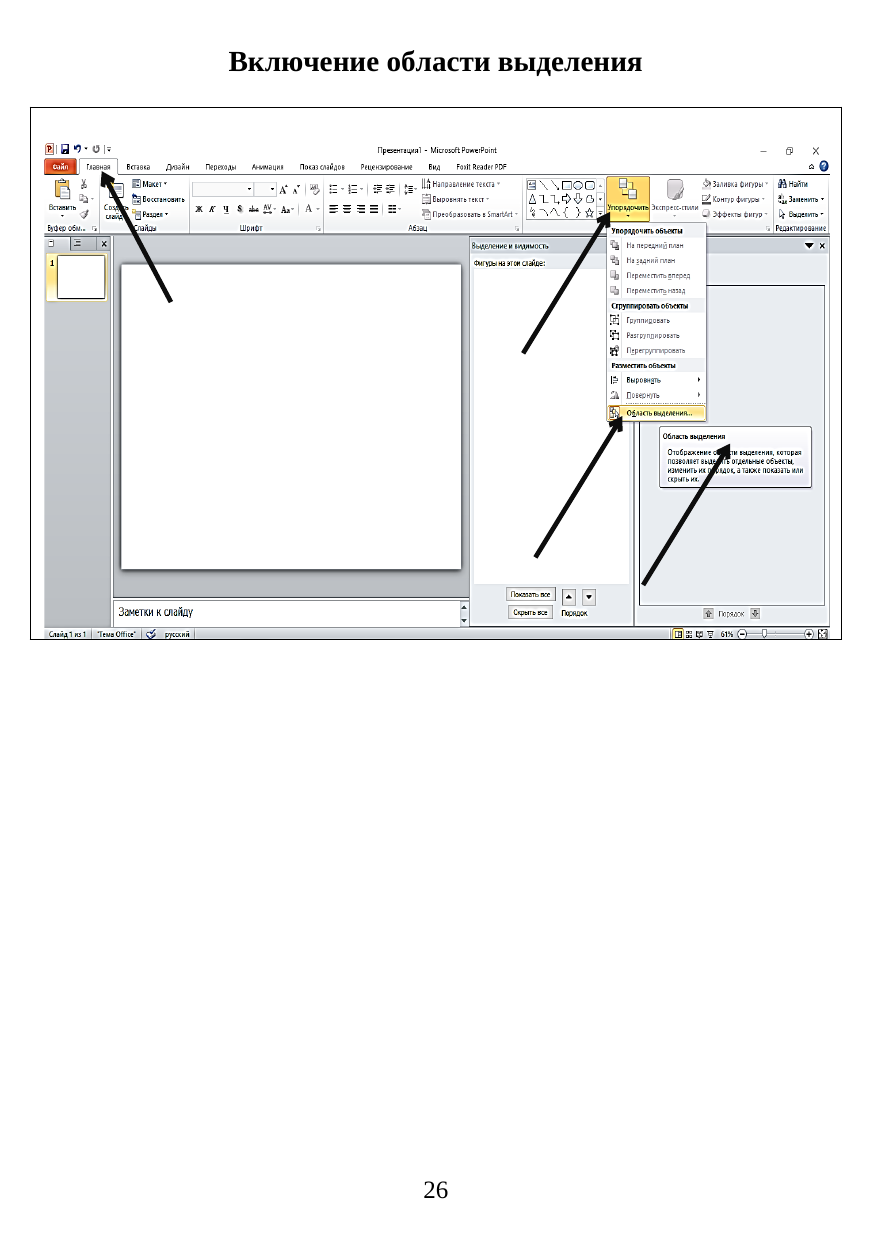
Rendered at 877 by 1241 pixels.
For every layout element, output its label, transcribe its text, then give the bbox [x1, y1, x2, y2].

text Включение области выделения [29, 44, 842, 78]
picture [44, 141, 830, 639]
table_header [31, 108, 841, 639]
